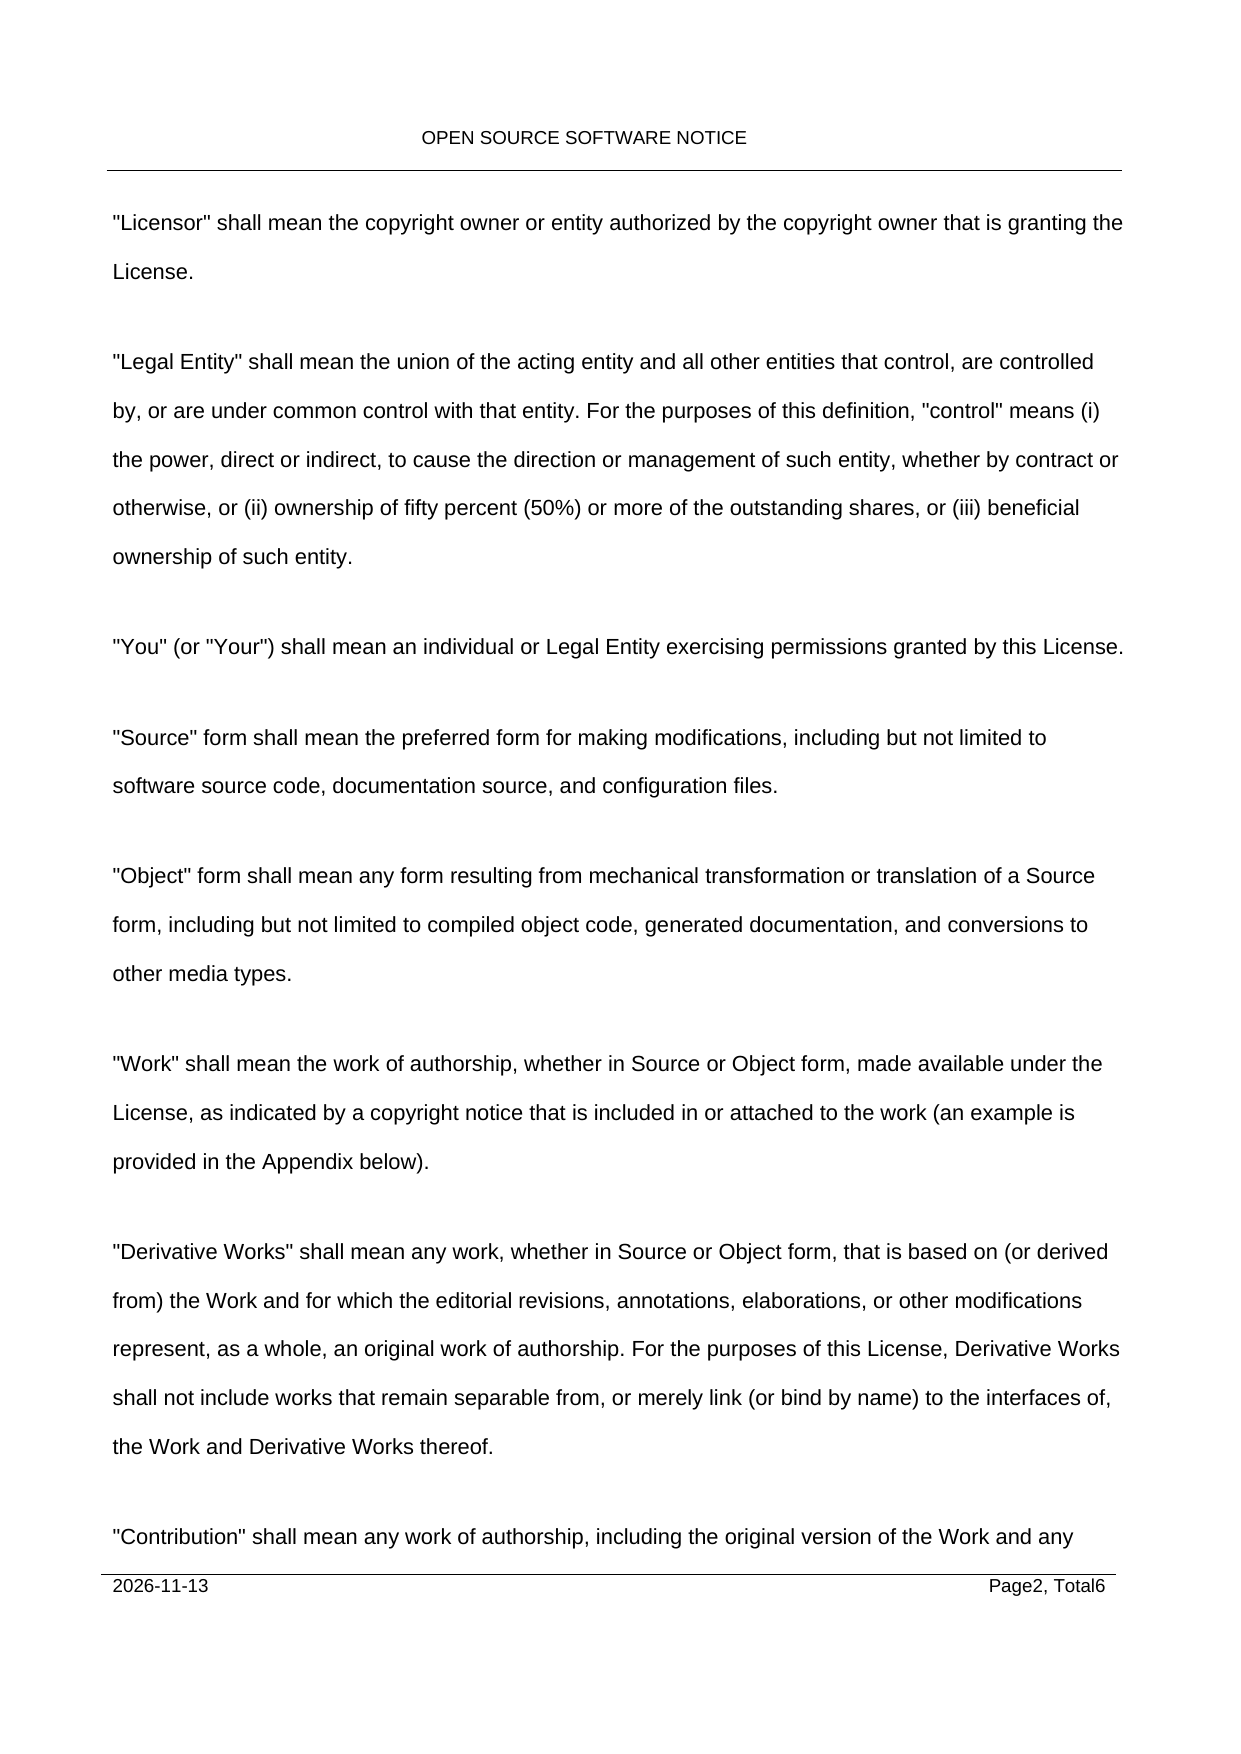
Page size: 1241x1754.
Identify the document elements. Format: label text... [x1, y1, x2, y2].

text "Licensor" shall mean the copyright owner or entity authorized by the copyright owner that is granting the License. [112, 206, 1128, 288]
text "Work" shall mean the work of authorship, whether in Source or Object form, made available under the License, as indicated by a copyright notice that is included in or attached to the work (an example is provided in the Appendix below). [112, 1047, 1128, 1177]
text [112, 1520, 1128, 1553]
text "You" (or "Your") shall mean an individual or Legal Entity exercising permissions granted by this License. [112, 631, 1128, 663]
text "Object" form shall mean any form resulting from mechanical transformation or translation of a Source form, including but not limited to compiled object code, generated documentation, and conversions to other media types. [112, 860, 1128, 990]
text "Legal Entity" shall mean the union of the acting entity and all other entities that control, are controlled by, or are under common control with that entity. For the purposes of this definition, "control" means (i) the power, direct or indirect, to cause the direction or management of such entity, whether by contract or otherwise, or (ii) ownership of fifty percent (50%) or more of the outstanding shares, or (iii) beneficial ownership of such entity. [112, 345, 1128, 573]
text "Derivative Works" shall mean any work, whether in Source or Object form, that is based on (or derived from) the Work and for which the editorial revisions, annotations, elaborations, or other modifications represent, as a whole, an original work of authorship. For the purposes of this License, Derivative Works shall not include works that remain separable from, or merely link (or bind by name) to the interfaces of, the Work and Derivative Works thereof. [112, 1235, 1128, 1463]
text "Source" form shall mean the preferred form for making modifications, including but not limited to software source code, documentation source, and configuration files. [112, 721, 1128, 802]
